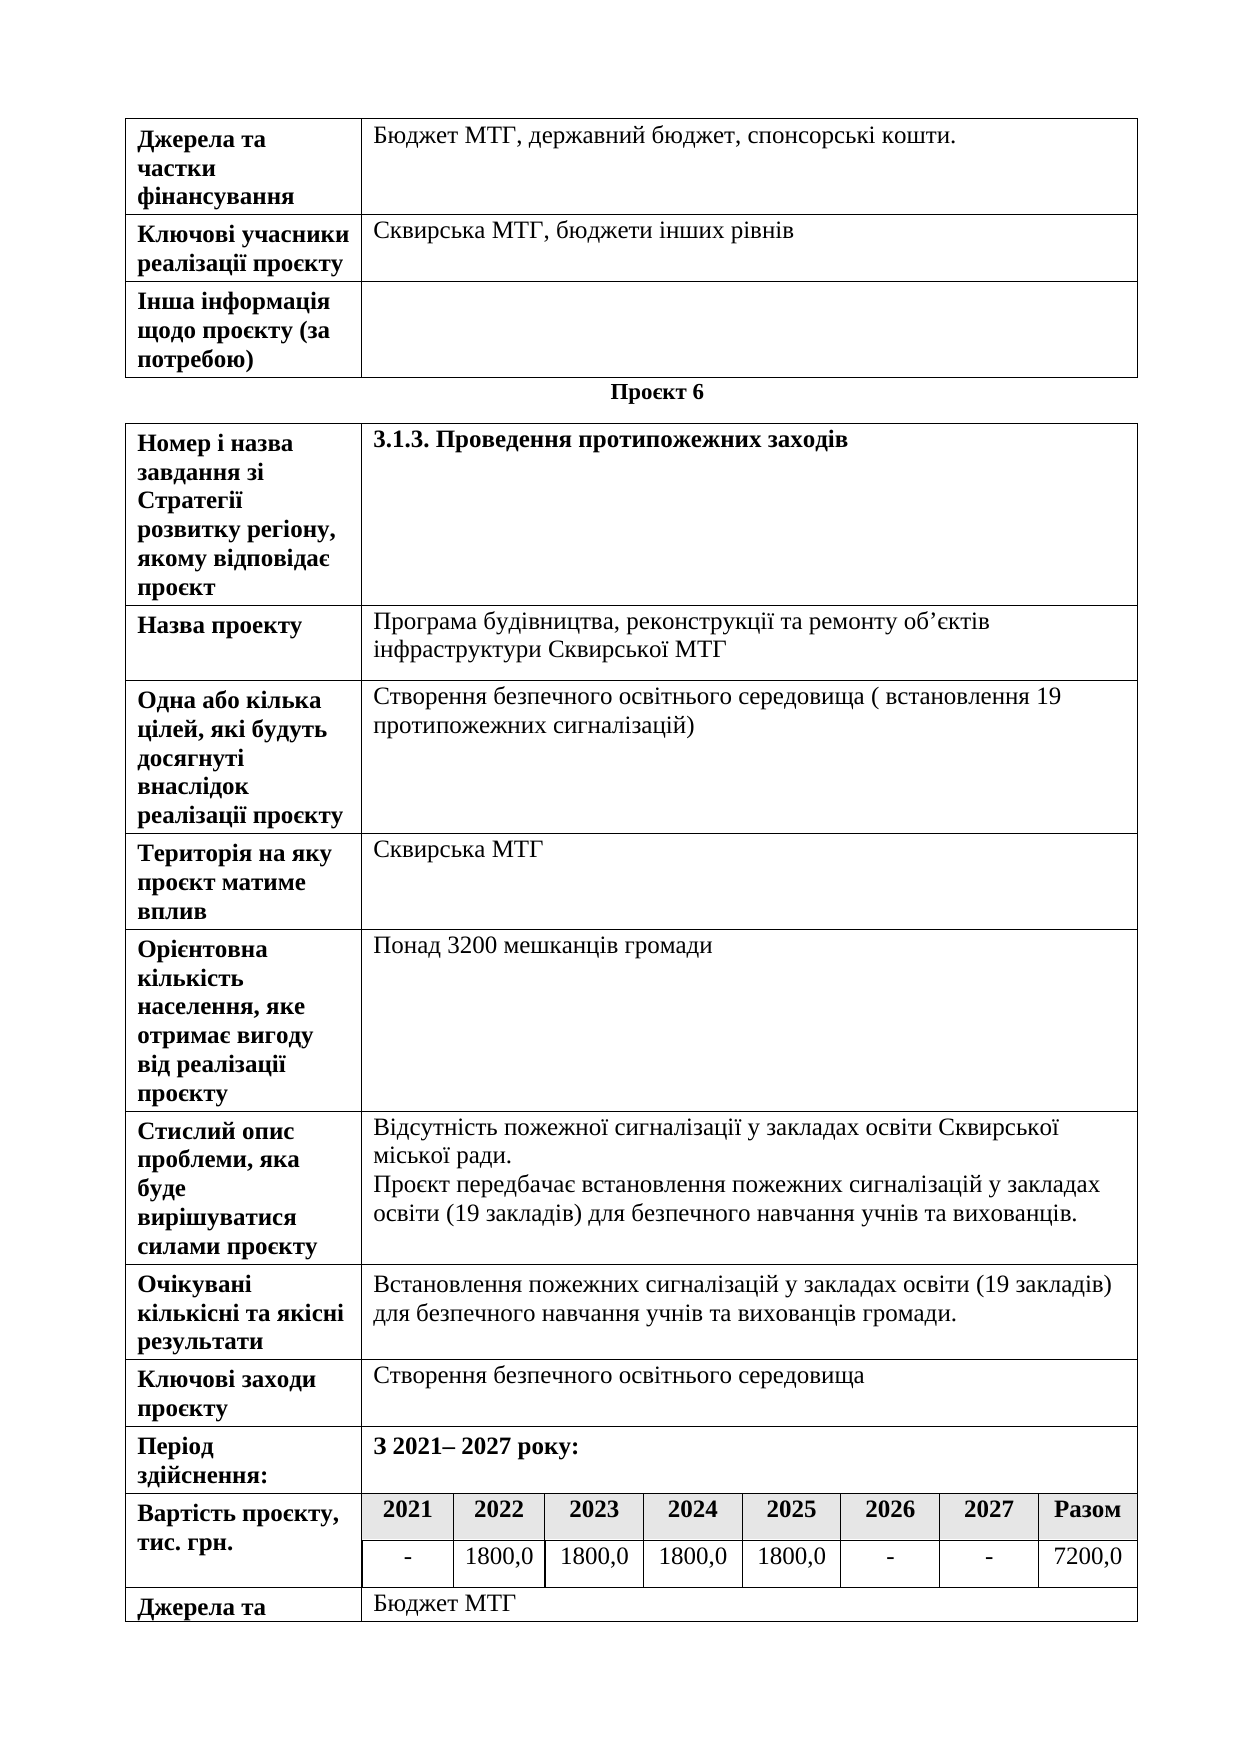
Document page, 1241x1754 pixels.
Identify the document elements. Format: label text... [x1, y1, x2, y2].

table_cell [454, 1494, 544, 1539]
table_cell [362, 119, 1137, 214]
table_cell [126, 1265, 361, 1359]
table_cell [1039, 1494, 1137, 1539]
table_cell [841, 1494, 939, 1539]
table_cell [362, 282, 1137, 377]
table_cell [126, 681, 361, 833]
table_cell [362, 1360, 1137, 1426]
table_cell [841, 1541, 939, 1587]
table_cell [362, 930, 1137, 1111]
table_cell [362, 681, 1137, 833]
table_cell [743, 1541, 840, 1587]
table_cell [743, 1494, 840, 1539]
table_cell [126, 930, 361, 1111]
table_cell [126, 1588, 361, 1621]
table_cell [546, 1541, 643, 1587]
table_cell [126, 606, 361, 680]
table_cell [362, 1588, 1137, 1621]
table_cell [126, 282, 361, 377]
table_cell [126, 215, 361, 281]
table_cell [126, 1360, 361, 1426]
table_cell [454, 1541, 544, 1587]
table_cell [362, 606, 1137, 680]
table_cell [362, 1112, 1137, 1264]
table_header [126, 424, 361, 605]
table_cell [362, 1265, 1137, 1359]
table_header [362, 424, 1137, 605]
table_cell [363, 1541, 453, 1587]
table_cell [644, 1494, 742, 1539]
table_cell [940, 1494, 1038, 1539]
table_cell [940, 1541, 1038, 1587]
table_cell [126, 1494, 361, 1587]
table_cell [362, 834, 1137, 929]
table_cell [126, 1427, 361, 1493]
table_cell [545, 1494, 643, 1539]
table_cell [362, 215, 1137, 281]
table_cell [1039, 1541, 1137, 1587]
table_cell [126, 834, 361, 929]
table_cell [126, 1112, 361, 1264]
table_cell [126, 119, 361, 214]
text Проєкт 6 [177, 378, 1137, 404]
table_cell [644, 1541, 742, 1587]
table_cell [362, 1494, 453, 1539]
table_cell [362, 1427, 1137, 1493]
